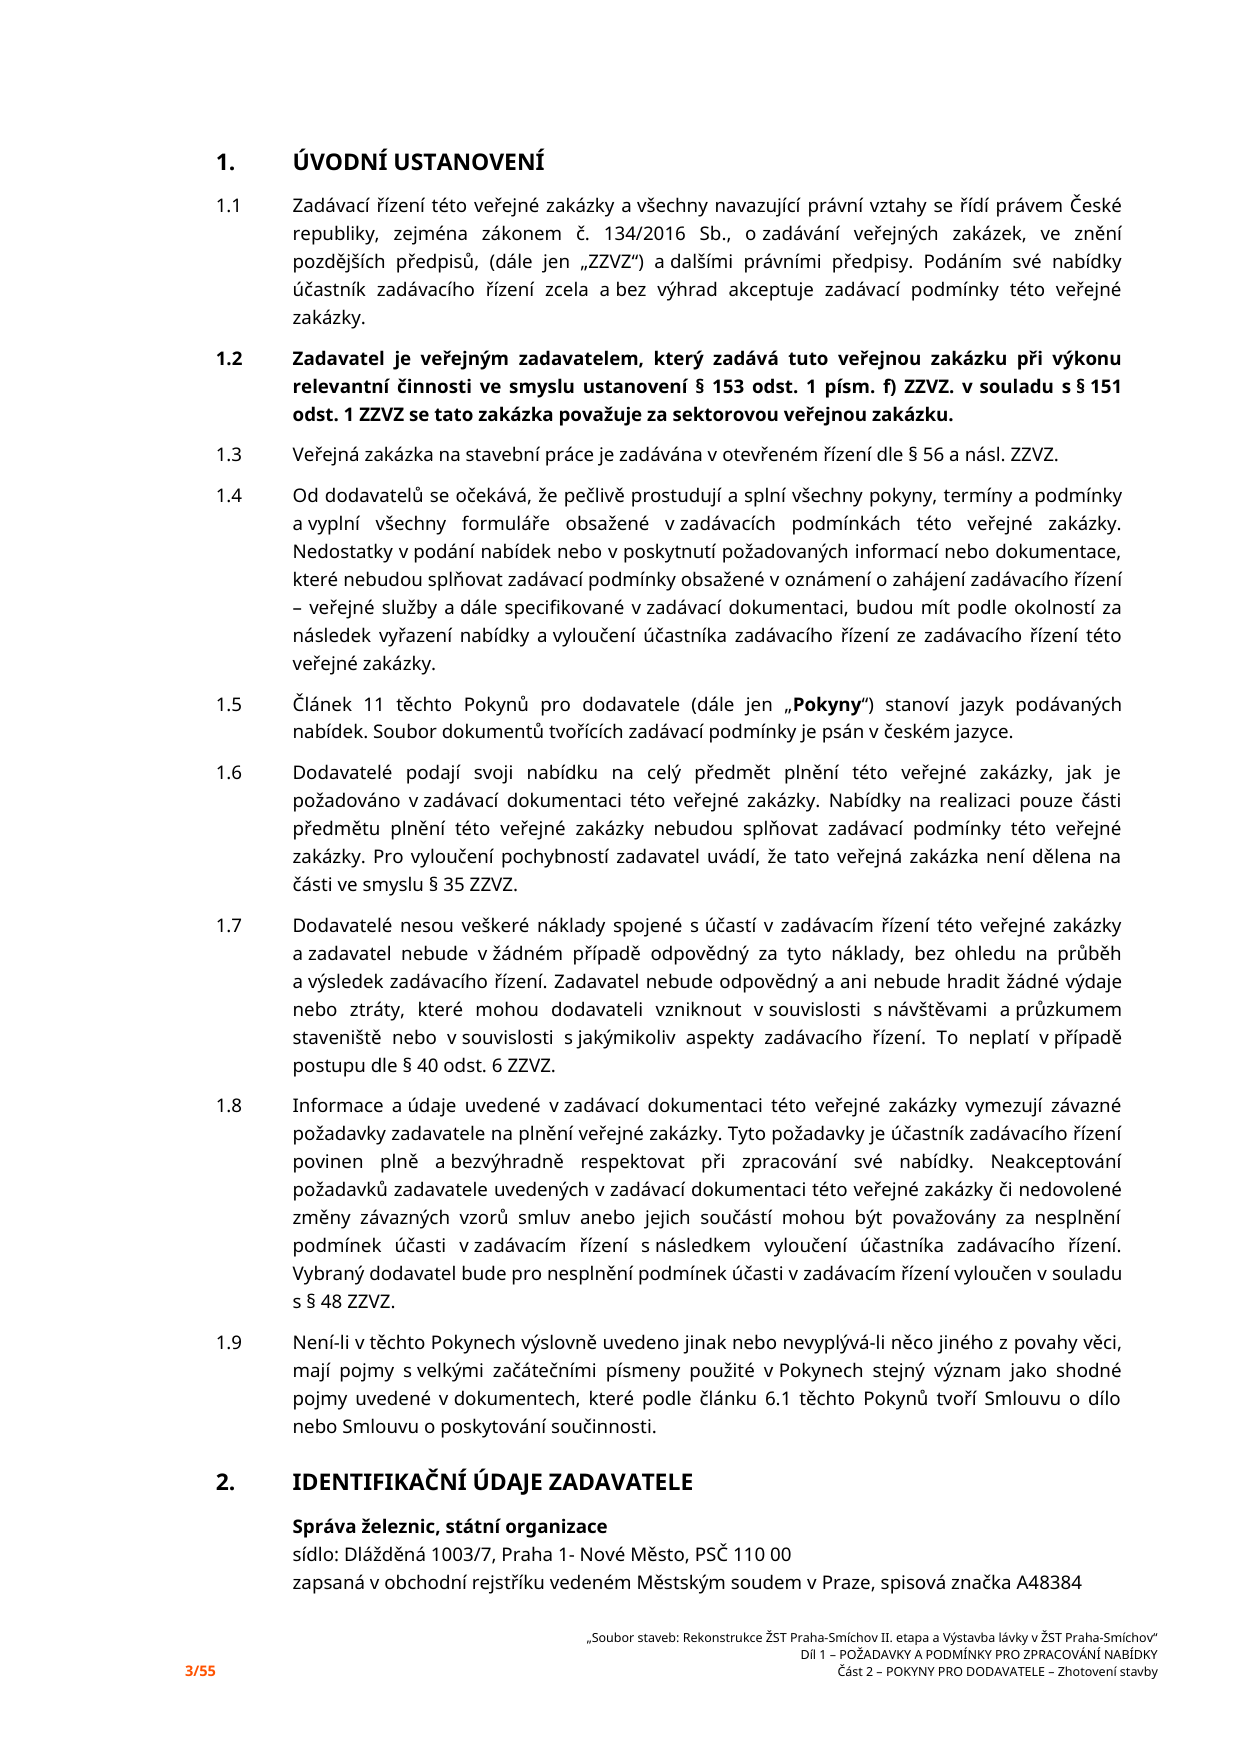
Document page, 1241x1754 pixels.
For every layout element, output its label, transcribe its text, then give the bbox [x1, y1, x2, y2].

text Správa železnic, státní organizace [292, 1513, 1122, 1539]
text IDENTIFIKAČNÍ ÚDAJE ZADAVATELE [216, 1466, 1122, 1498]
text ÚVODNÍ USTANOVENÍ [216, 146, 1122, 177]
text Dodavatelé podají svoji nabídku na celý předmět plnění této veřejné zakázky, jak je požadováno v zadávací dokumentaci této veřejné zakázky. Nabídky na realizaci pouze části předmětu plnění této veřejné zakázky nebudou splňovat zadávací podmínky této veřejné zakázky. Pro vyloučení pochybností zadavatel uvádí, že tato veřejná zakázka není dělena na části ve smyslu § 35 ZZVZ. [216, 759, 1122, 897]
text Veřejná zakázka na stavební práce je zadávána v otevřeném řízení dle § 56 a násl. ZZVZ. [216, 442, 1122, 467]
text Není-li v těchto Pokynech výslovně uvedeno jinak nebo nevyplývá-li něco jiného z povahy věci, mají pojmy s velkými začátečními písmeny použité v Pokynech stejný význam jako shodné pojmy uvedené v dokumentech, které podle článku 6.1 těchto Pokynů tvoří Smlouvu o dílo nebo Smlouvu o poskytování součinnosti. [216, 1329, 1122, 1439]
text Dodavatelé nesou veškeré náklady spojené s účastí v zadávacím řízení této veřejné zakázky a zadavatel nebude v žádném případě odpovědný za tyto náklady, bez ohledu na průběh a výsledek zadávacího řízení. Zadavatel nebude odpovědný a ani nebude hradit žádné výdaje nebo ztráty, které mohou dodavateli vzniknout v souvislosti s návštěvami a průzkumem staveniště nebo v souvislosti s jakýmikoliv aspekty zadávacího řízení. To neplatí v případě postupu dle § 40 odst. 6 ZZVZ. [216, 912, 1122, 1078]
text zapsaná v obchodní rejstříku vedeném Městským soudem v Praze, spisová značka A48384 [292, 1569, 1122, 1595]
text Zadávací řízení této veřejné zakázky a všechny navazující právní vztahy se řídí právem České republiky, zejména zákonem č. 134/2016 Sb., o zadávání veřejných zakázek, ve znění pozdějších předpisů, (dále jen „ZZVZ“) a dalšími právními předpisy. Podáním své nabídky účastník zadávacího řízení zcela a bez výhrad akceptuje zadávací podmínky této veřejné zakázky. [216, 192, 1122, 330]
text Od dodavatelů se očekává, že pečlivě prostudují a splní všechny pokyny, termíny a podmínky a vyplní všechny formuláře obsažené v zadávacích podmínkách této veřejné zakázky. Nedostatky v podání nabídek nebo v poskytnutí požadovaných informací nebo dokumentace, které nebudou splňovat zadávací podmínky obsažené v oznámení o zahájení zadávacího řízení – veřejné služby a dále specifikované v zadávací dokumentaci, budou mít podle okolností za následek vyřazení nabídky a vyloučení účastníka zadávacího řízení ze zadávacího řízení této veřejné zakázky. [216, 482, 1122, 676]
text Článek 11 těchto Pokynů pro dodavatele (dále jen „Pokyny“) stanoví jazyk podávaných nabídek. Soubor dokumentů tvořících zadávací podmínky je psán v českém jazyce. [216, 691, 1122, 744]
text Informace a údaje uvedené v zadávací dokumentaci této veřejné zakázky vymezují závazné požadavky zadavatele na plnění veřejné zakázky. Tyto požadavky je účastník zadávacího řízení povinen plně a bezvýhradně respektovat při zpracování své nabídky. Neakceptování požadavků zadavatele uvedených v zadávací dokumentaci této veřejné zakázky či nedovolené změny závazných vzorů smluv anebo jejich součástí mohou být považovány za nesplnění podmínek účasti v zadávacím řízení s následkem vyloučení účastníka zadávacího řízení. Vybraný dodavatel bude pro nesplnění podmínek účasti v zadávacím řízení vyloučen v souladu s § 48 ZZVZ. [216, 1093, 1122, 1314]
text Zadavatel je veřejným zadavatelem, který zadává tuto veřejnou zakázku při výkonu relevantní činnosti ve smyslu ustanovení § 153 odst. 1 písm. f) ZZVZ. v souladu s § 151 odst. 1 ZZVZ se tato zakázka považuje za sektorovou veřejnou zakázku. [216, 345, 1122, 427]
text sídlo: Dlážděná 1003/7, Praha 1- Nové Město, PSČ 110 00 [292, 1541, 1122, 1567]
